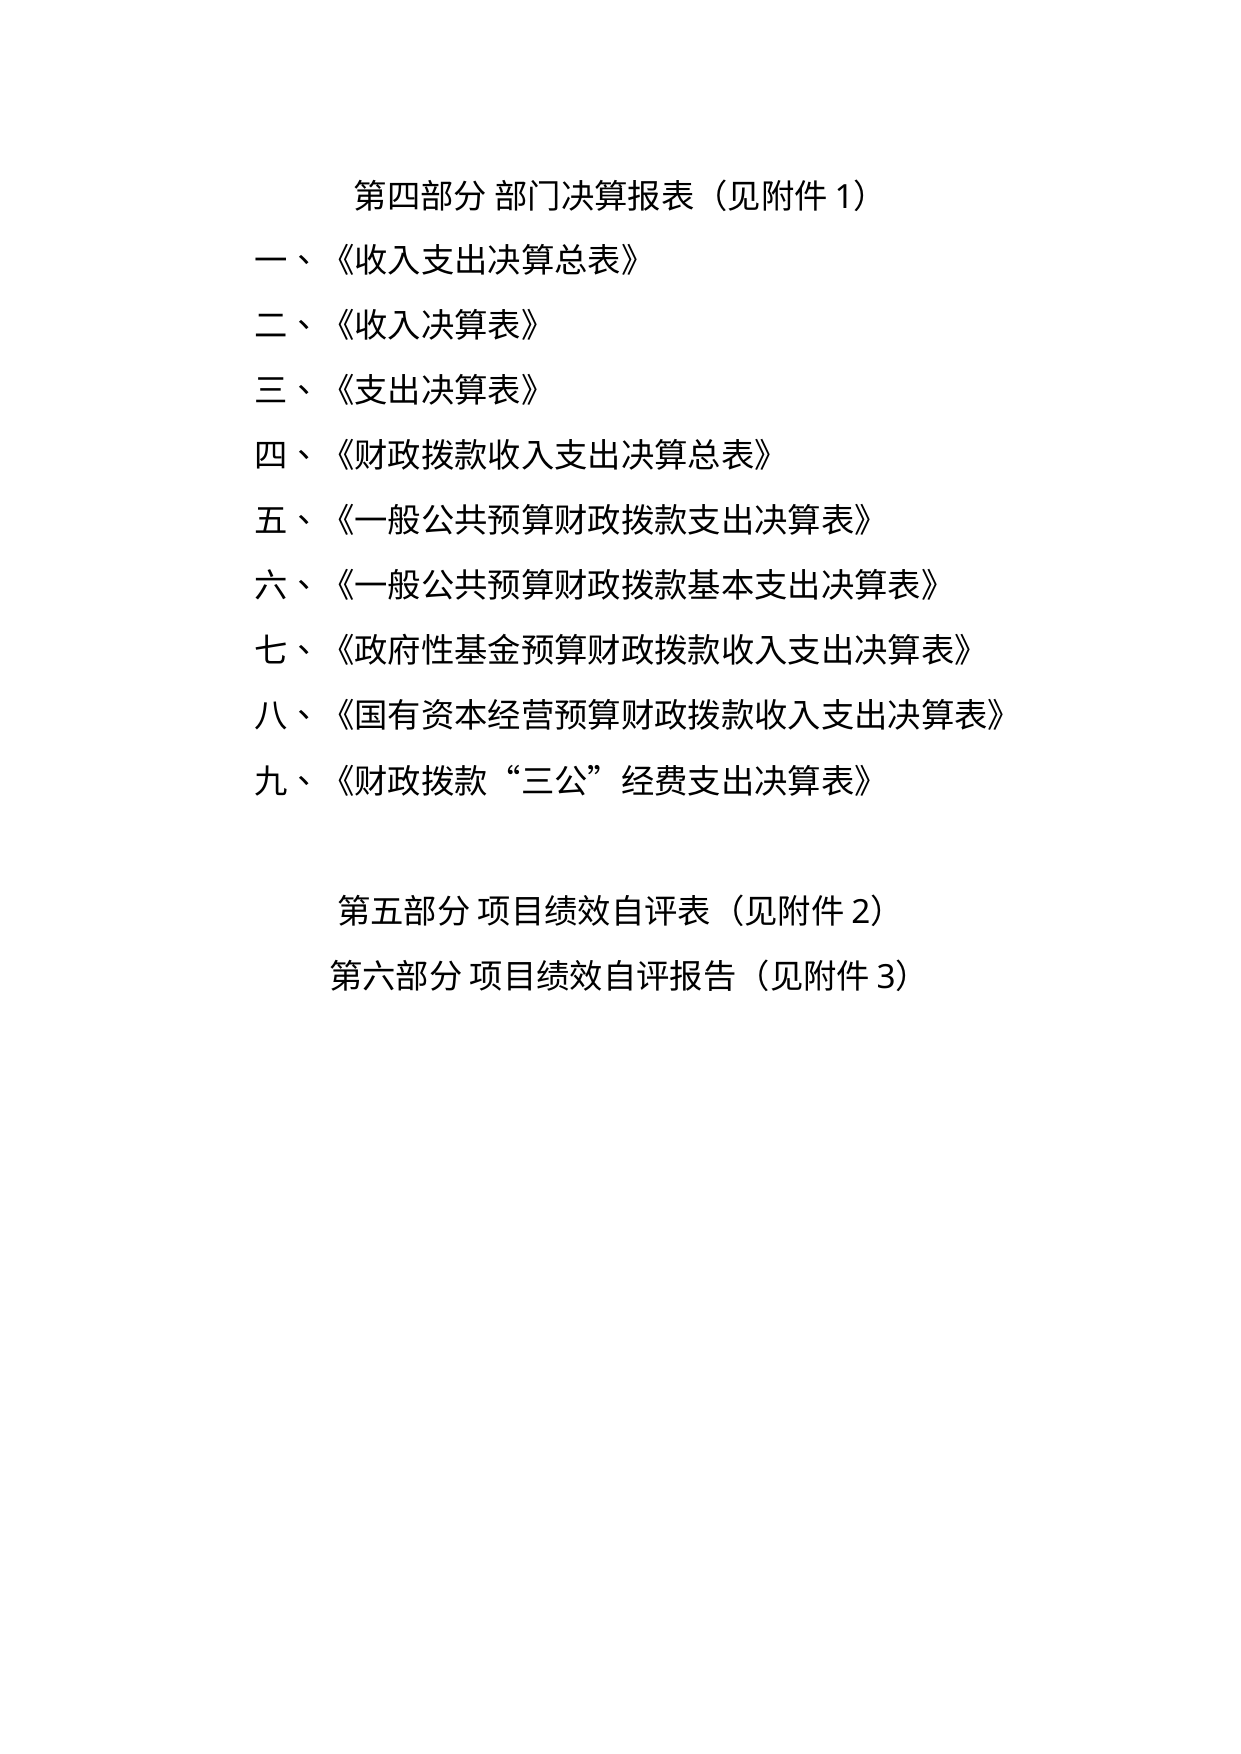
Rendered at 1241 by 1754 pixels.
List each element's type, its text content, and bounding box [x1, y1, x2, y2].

text 第五部分 项目绩效自评表（见附件2） [187, 877, 1053, 942]
text 四、《财政拨款收入支出决算总表》 [187, 422, 1053, 487]
text 一、《收入支出决算总表》 [187, 227, 1053, 292]
text 第六部分 项目绩效自评报告（见附件3） [187, 942, 1053, 1007]
text 三、《支出决算表》 [187, 357, 1053, 422]
text 二、《收入决算表》 [187, 292, 1053, 357]
text 七、《政府性基金预算财政拨款收入支出决算表》 [187, 617, 1053, 682]
text 五、《一般公共预算财政拨款支出决算表》 [187, 487, 1053, 552]
text 八、《国有资本经营预算财政拨款收入支出决算表》 [187, 682, 1053, 747]
text 第四部分 部门决算报表（见附件1） [187, 162, 1053, 227]
text 九、《财政拨款“三公”经费支出决算表》 [187, 747, 1053, 812]
text 六、《一般公共预算财政拨款基本支出决算表》 [187, 552, 1053, 617]
